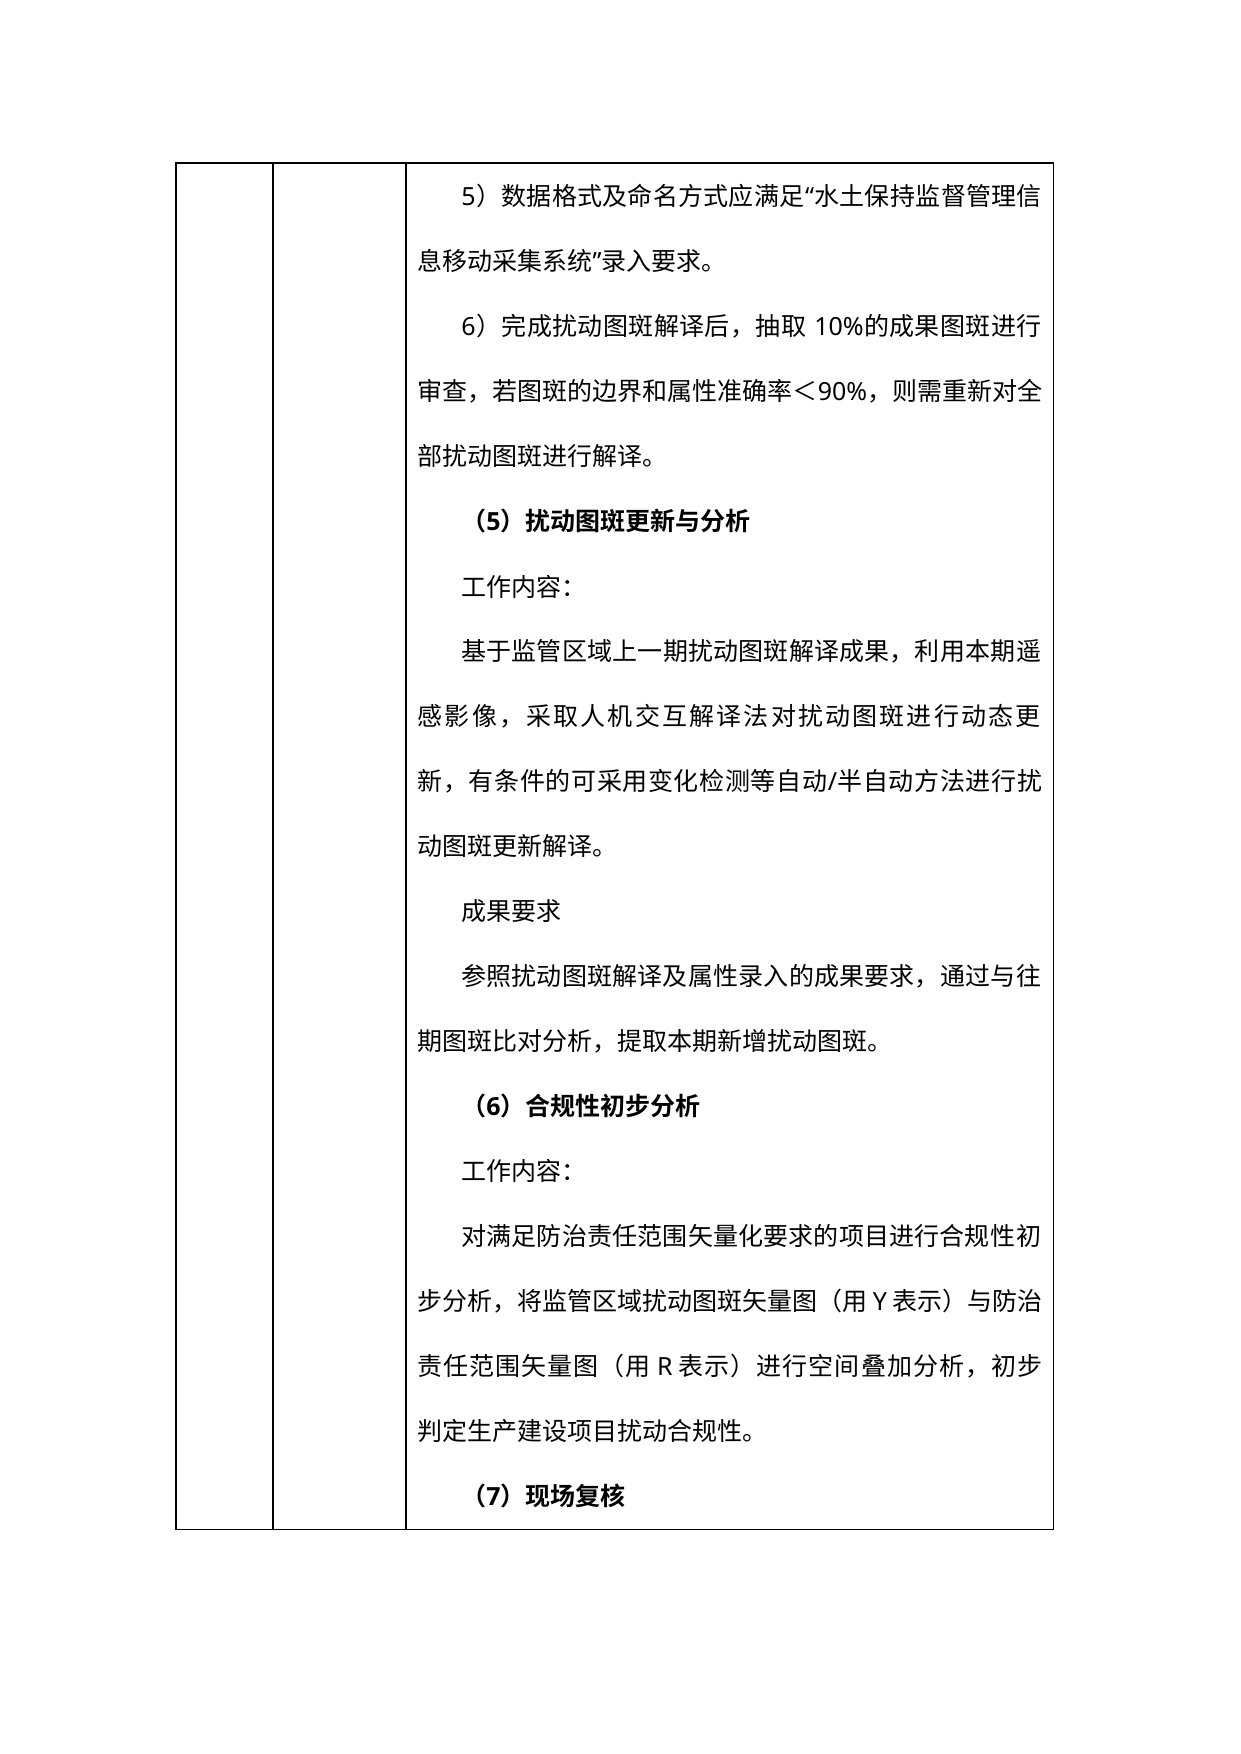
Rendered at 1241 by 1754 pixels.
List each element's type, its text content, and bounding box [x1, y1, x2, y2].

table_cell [407, 164, 1053, 1528]
table_cell [274, 164, 405, 1528]
table_cell 1 [177, 164, 272, 1528]
